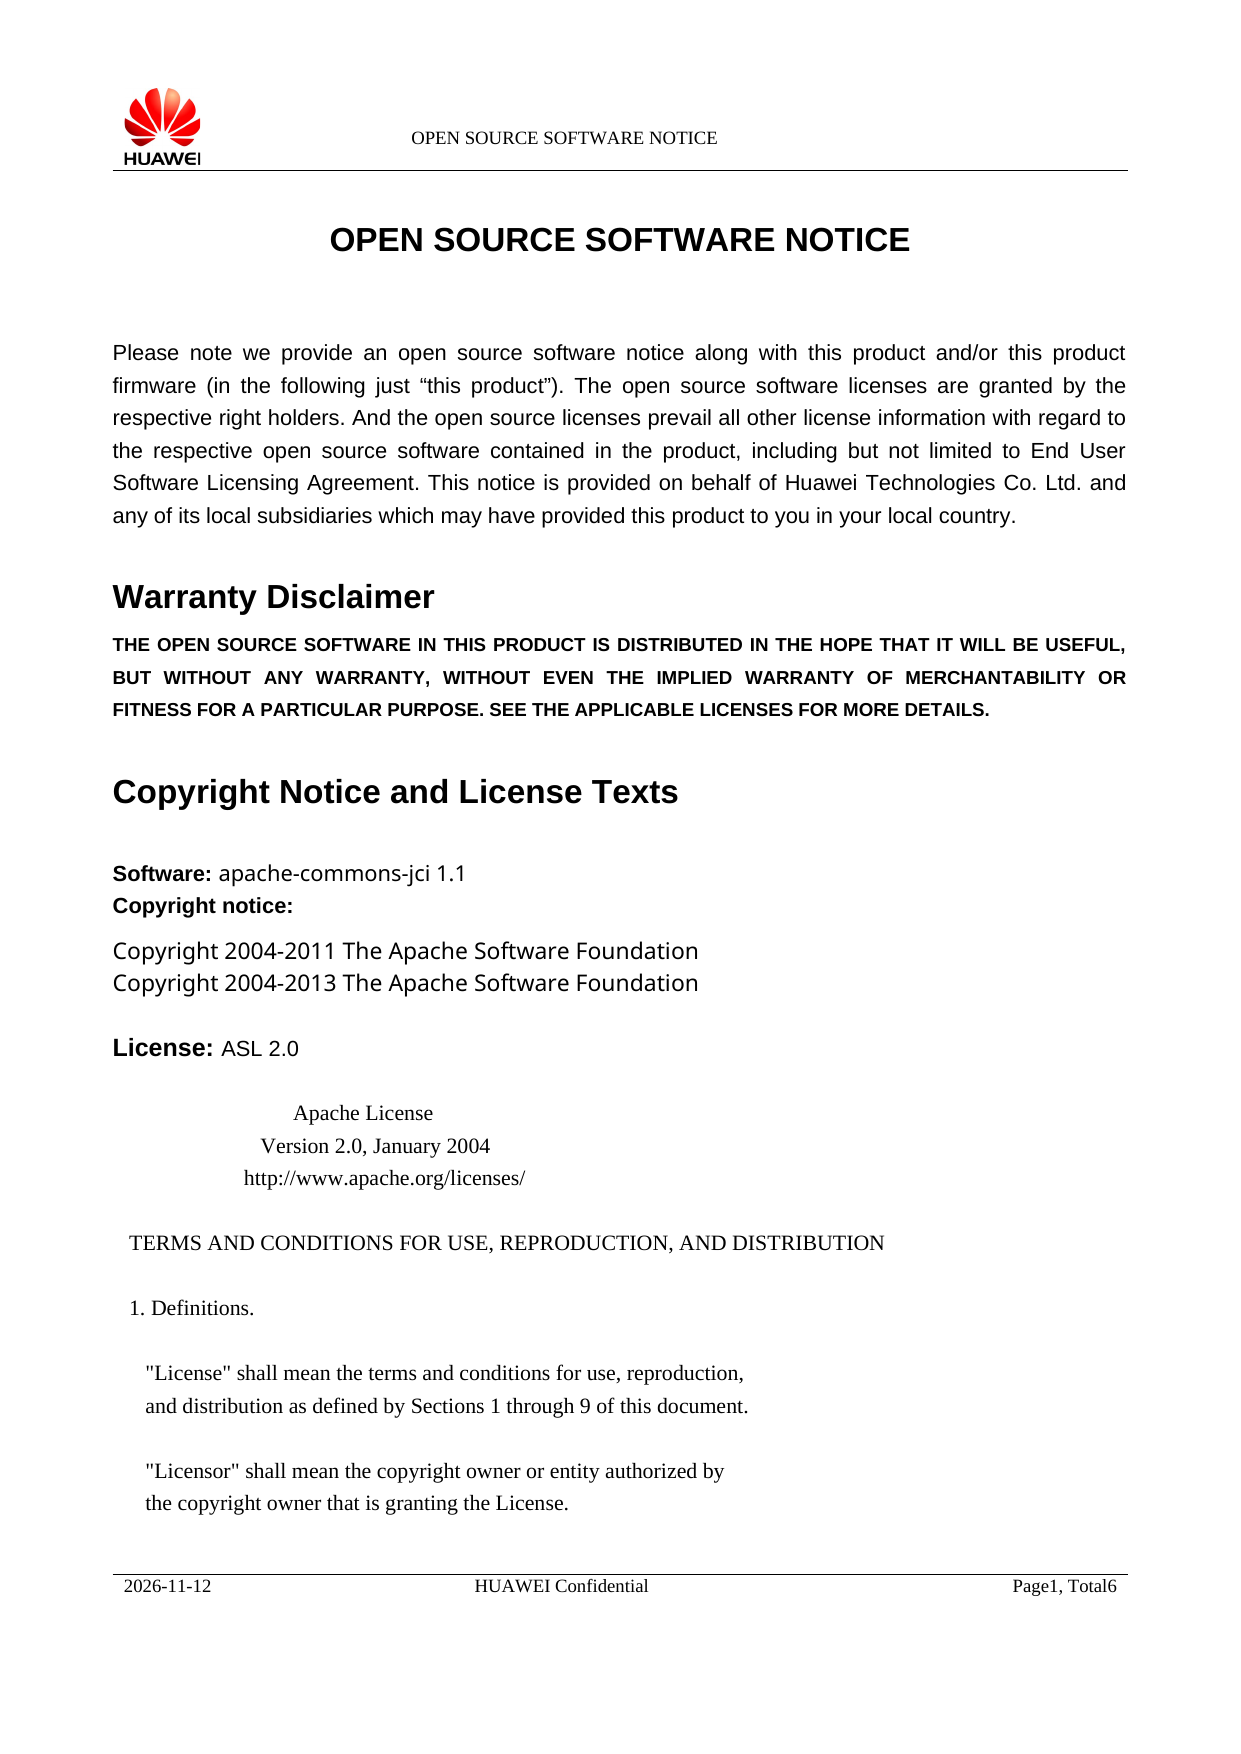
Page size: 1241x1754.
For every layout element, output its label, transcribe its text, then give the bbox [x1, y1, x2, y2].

text Please note we provide an open source software notice along with this product and/or this product firmware (in the following just “this product”). The open source software licenses are granted by the respective right holders. And the open source licenses prevail all other license information with regard to the respective open source software contained in the product, including but not limited to End User Software Licensing Agreement. This notice is provided on behalf of Huawei Technologies Co. Ltd. and any of its local subsidiaries which may have provided this product to you in your local country. [112, 336, 1128, 531]
text Warranty Disclaimer [112, 564, 1128, 629]
text Copyright notice: [112, 889, 1128, 921]
text OPEN SOURCE SOFTWARE NOTICE [112, 206, 1128, 271]
picture [124, 88, 201, 165]
text The open source software in this product is distributed in the hope that it will be useful, but WITHOUT ANY WARRANTY, without even the implied warranty of MERCHANTABILITY or FITNESS FOR A PARTICULAR PURPOSE. See the applicable licenses for more details. [112, 629, 1128, 726]
text Copyright 2004-2011 The Apache Software Foundation Copyright 2004-2013 The Apache Software Foundation [112, 934, 1128, 1031]
text License: ASL 2.0 [112, 1031, 1128, 1064]
text Copyright Notice and License Texts [112, 759, 1128, 824]
title Software: apache-commons-jci 1.1 [112, 856, 1128, 889]
